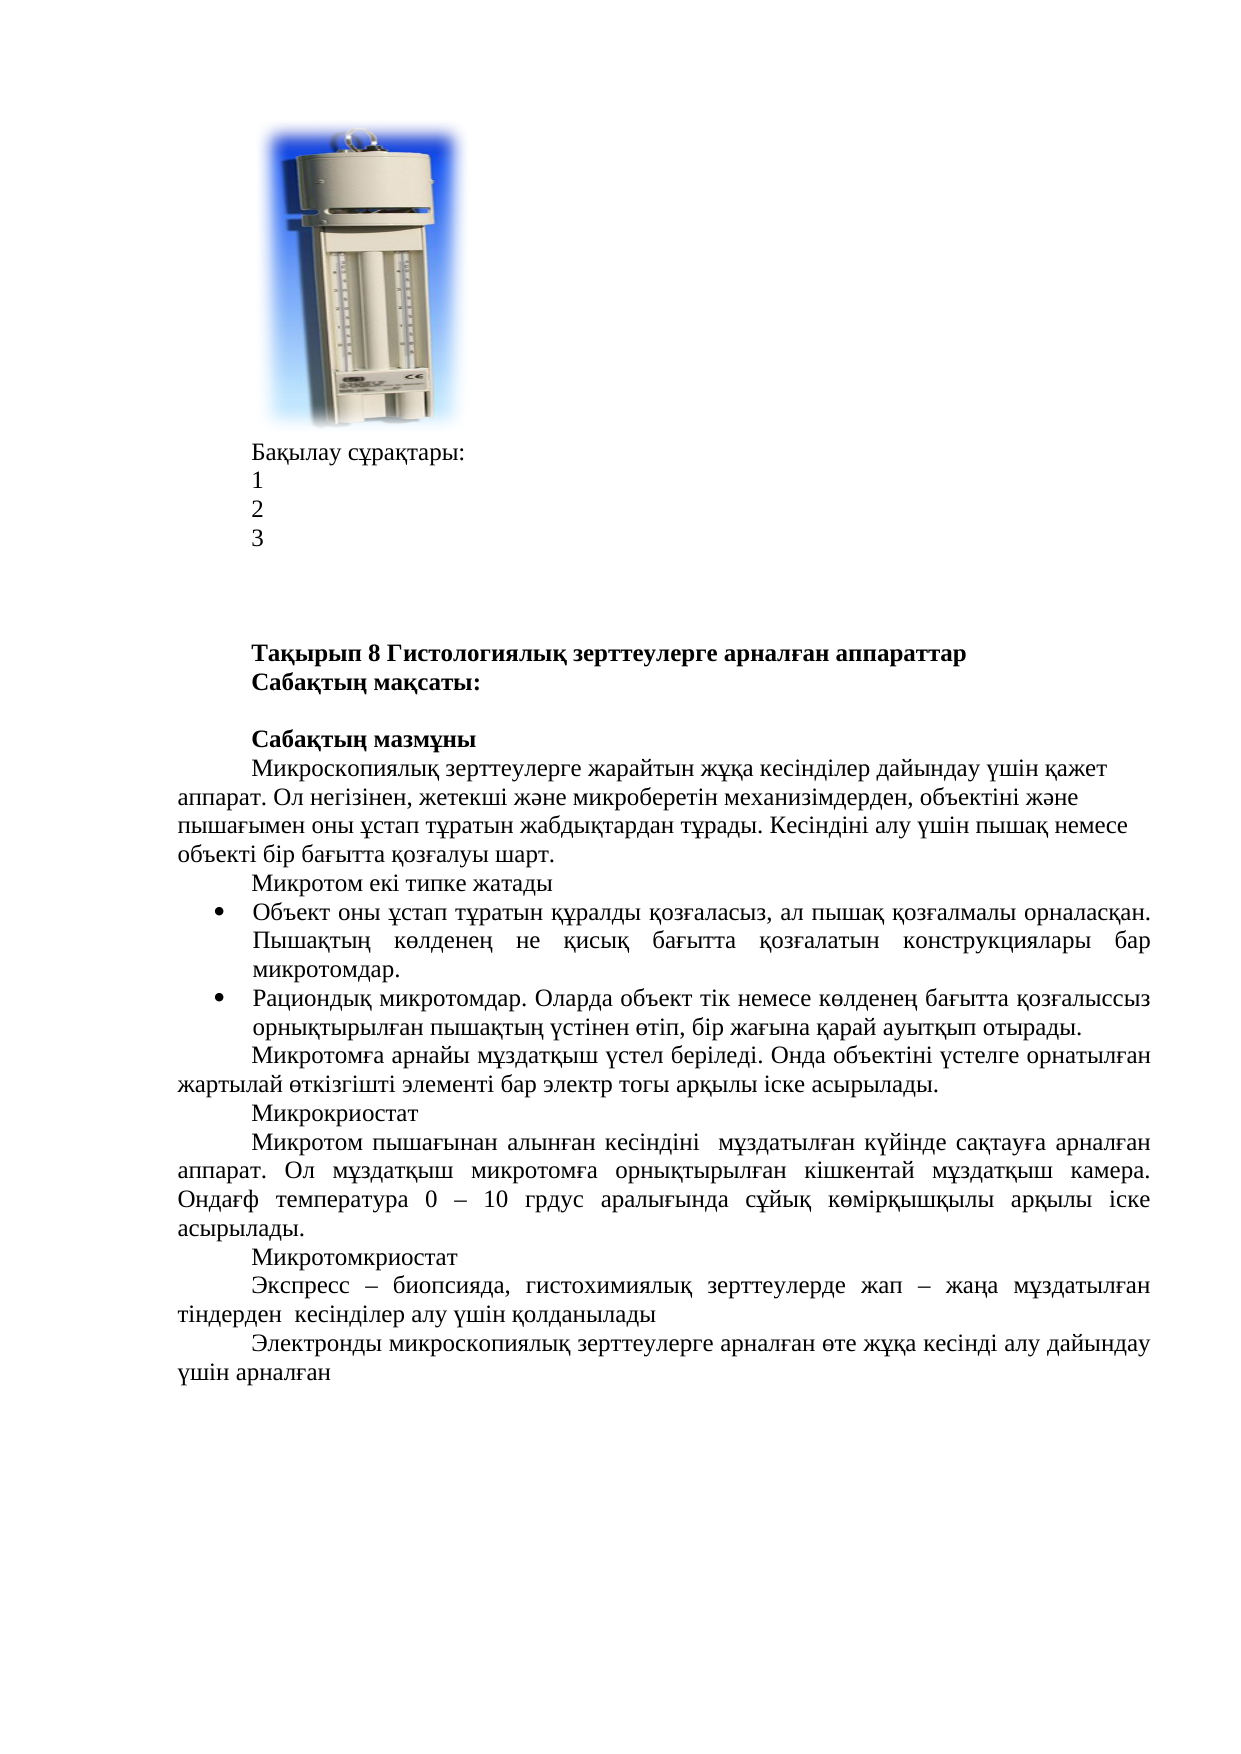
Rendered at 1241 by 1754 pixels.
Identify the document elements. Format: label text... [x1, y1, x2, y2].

text Электронды микроскопиялық зерттеулерге арналған өте жұқа кесінді алу дайындау үшін арналған [177, 1328, 1152, 1385]
text Микротомға арнайы мұздатқыш үстел беріледі. Онда объектіні үстелге орнатылған жартылай өткізгішті элементі бар электр тогы арқылы іске асырылады. [177, 1040, 1152, 1098]
text Микроскопиялық зерттеулерге жарайтын жұқа кесінділер дайындау үшін қажет аппарат. Ол негізінен, жетекші және микроберетін механизімдерден, объектіні және пышағымен оны ұстап тұратын жабдықтардан тұрады. Кесіндіні алу үшін пышақ немесе объекті бір бағытта қозғалуы шарт. [177, 753, 1152, 868]
text Сабақтың мазмұны [177, 724, 1152, 753]
text Сабақтың мақсаты: [177, 667, 1152, 695]
text Микротом екі типке жатады [177, 868, 1152, 897]
picture [284, 147, 441, 407]
text Микрокриостат [215, 1098, 1152, 1127]
text Экспресс – биопсияда, гистохимиялық зерттеулерде жап – жаңа мұздатылған тіндерден кесінділер алу үшін қолданылады [177, 1270, 1152, 1328]
text Микротом пышағынан алынған кесіндіні мұздатылған күйінде сақтауға арналған аппарат. Ол мұздатқыш микротомға орнықтырылған кішкентай мұздатқыш камера. Ондағф температура 0 – 10 грдус аралығында сұйық көмірқышқылы арқылы іске асырылады. [177, 1127, 1152, 1242]
text Микротомкриостат [177, 1242, 1152, 1270]
list Объект оны ұстап тұратын құралды қозғаласыз, ал пышақ қозғалмалы орналасқан. Пышақтың көлденең не қисық бағытта қозғалатын конструкциялары бар микротомдар. [215, 897, 1152, 983]
list Рациондық микротомдар. Оларда объект тік немесе көлденең бағытта қозғалыссыз орнықтырылған пышақтың үстінен өтіп, бір жағына қарай ауытқып отырады. [215, 983, 1152, 1040]
text 1 [251, 465, 1152, 494]
text Бақылау сұрақтары: [251, 437, 1152, 465]
text 3 [251, 523, 1152, 552]
text Тақырып 8 Гистологиялық зерттеулерге арналған аппараттар [251, 638, 1152, 667]
text 2 [251, 494, 1152, 523]
